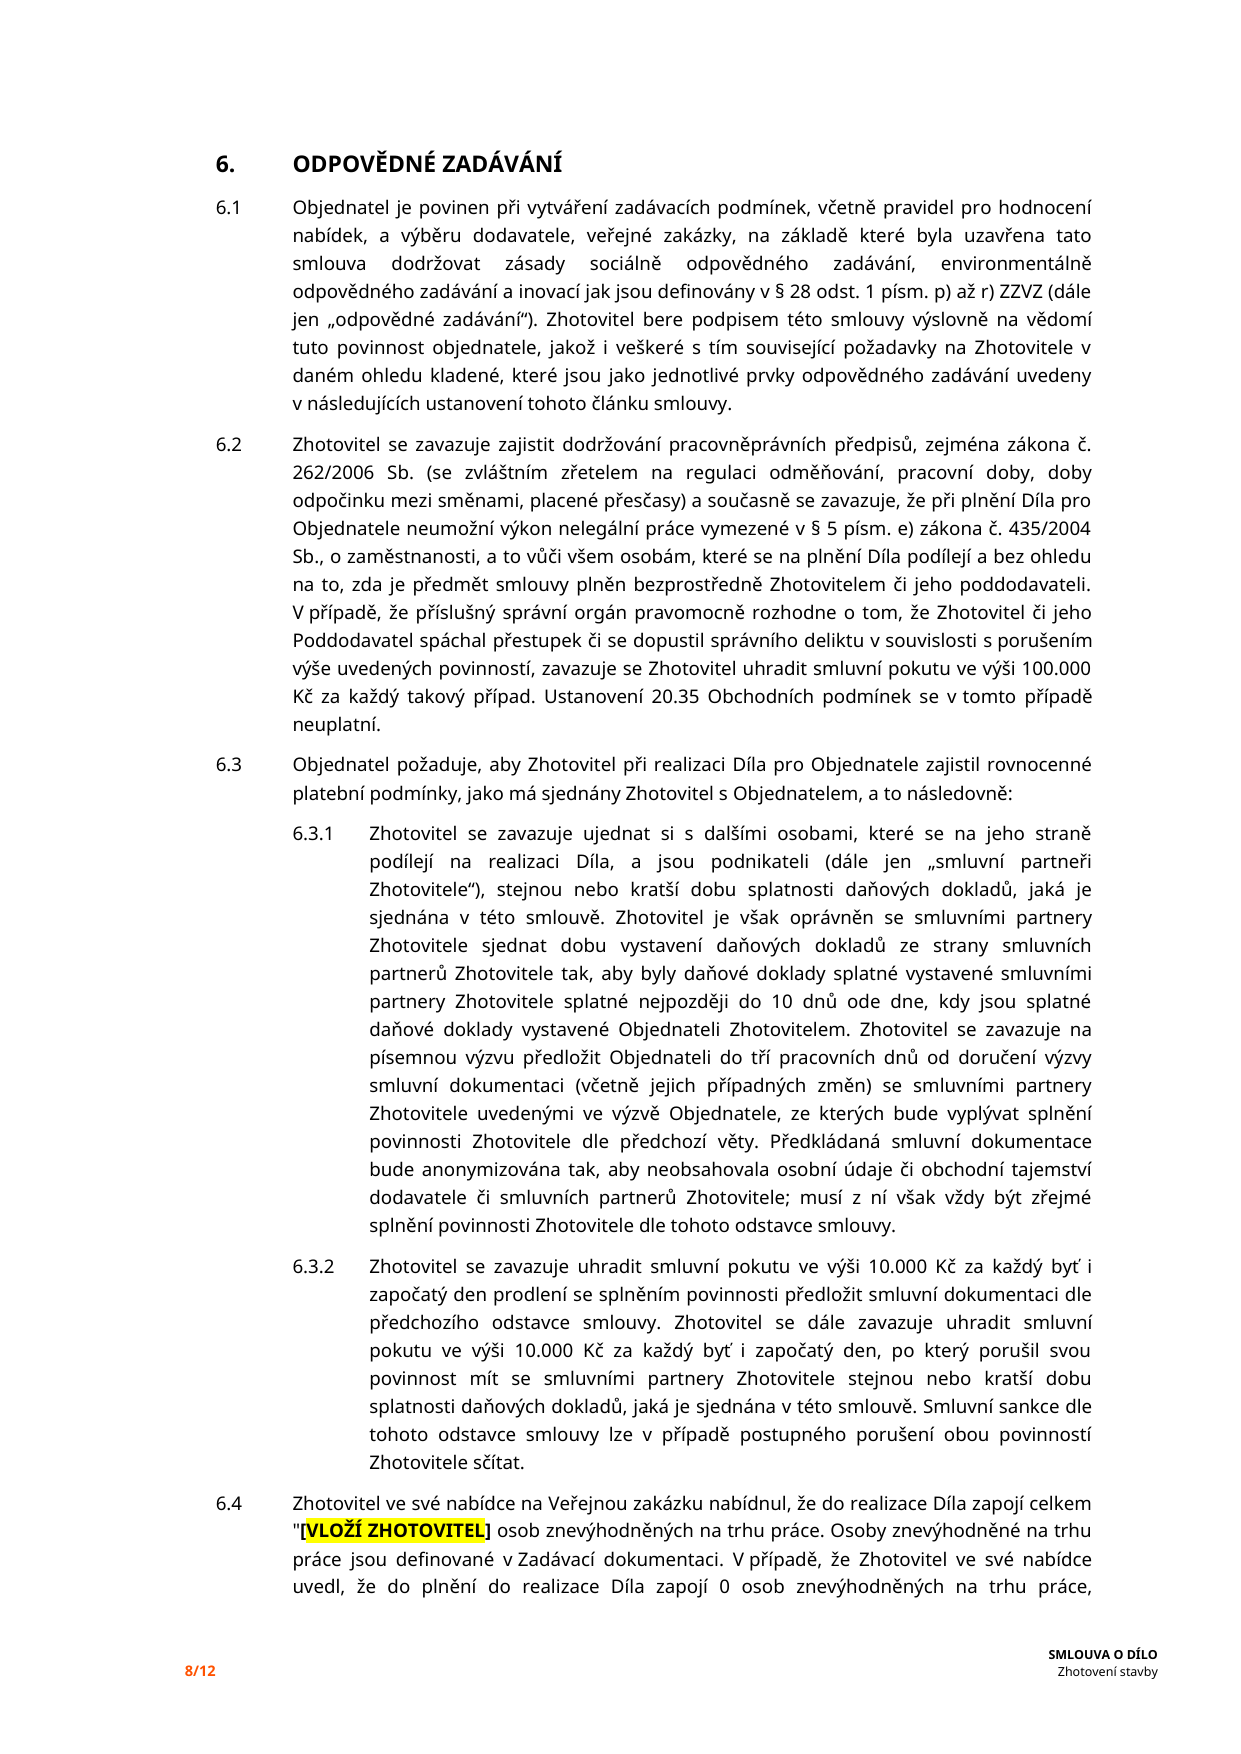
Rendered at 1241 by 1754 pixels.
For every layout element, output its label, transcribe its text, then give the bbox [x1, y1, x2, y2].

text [216, 1490, 1093, 1599]
text Zhotovitel se zavazuje zajistit dodržování pracovněprávních předpisů, zejména zákona č. 262/2006 Sb. (se zvláštním zřetelem na regulaci odměňování, pracovní doby, doby odpočinku mezi směnami, placené přesčasy) a současně se zavazuje, že při plnění Díla pro Objednatele neumožní výkon nelegální práce vymezené v § 5 písm. e) zákona č. 435/2004 Sb., o zaměstnanosti, a to vůči všem osobám, které se na plnění Díla podílejí a bez ohledu na to, zda je předmět smlouvy plněn bezprostředně Zhotovitelem či jeho poddodavateli. V případě, že příslušný správní orgán pravomocně rozhodne o tom, že Zhotovitel či jeho Poddodavatel spáchal přestupek či se dopustil správního deliktu v souvislosti s porušením výše uvedených povinností, zavazuje se Zhotovitel uhradit smluvní pokutu ve výši 100.000 Kč za každý takový případ. Ustanovení 20.35 Obchodních podmínek se v tomto případě neuplatní. [216, 431, 1093, 737]
text Zhotovitel se zavazuje ujednat si s dalšími osobami, které se na jeho straně podílejí na realizaci Díla, a jsou podnikateli (dále jen „smluvní partneři Zhotovitele“), stejnou nebo kratší dobu splatnosti daňových dokladů, jaká je sjednána v této smlouvě. Zhotovitel je však oprávněn se smluvními partnery Zhotovitele sjednat dobu vystavení daňových dokladů ze strany smluvních partnerů Zhotovitele tak, aby byly daňové doklady splatné vystavené smluvními partnery Zhotovitele splatné nejpozději do 10 dnů ode dne, kdy jsou splatné daňové doklady vystavené Objednateli Zhotovitelem. Zhotovitel se zavazuje na písemnou výzvu předložit Objednateli do tří pracovních dnů od doručení výzvy smluvní dokumentaci (včetně jejich případných změn) se smluvními partnery Zhotovitele uvedenými ve výzvě Objednatele, ze kterých bude vyplývat splnění povinnosti Zhotovitele dle předchozí věty. Předkládaná smluvní dokumentace bude anonymizována tak, aby neobsahovala osobní údaje či obchodní tajemství dodavatele či smluvních partnerů Zhotovitele; musí z ní však vždy být zřejmé splnění povinnosti Zhotovitele dle tohoto odstavce smlouvy. [292, 820, 1093, 1238]
text Zhotovitel se zavazuje uhradit smluvní pokutu ve výši 10.000 Kč za každý byť i započatý den prodlení se splněním povinnosti předložit smluvní dokumentaci dle předchozího odstavce smlouvy. Zhotovitel se dále zavazuje uhradit smluvní pokutu ve výši 10.000 Kč za každý byť i započatý den, po který porušil svou povinnost mít se smluvními partnery Zhotovitele stejnou nebo kratší dobu splatnosti daňových dokladů, jaká je sjednána v této smlouvě. Smluvní sankce dle tohoto odstavce smlouvy lze v případě postupného porušení obou povinností Zhotovitele sčítat. [292, 1253, 1093, 1475]
text Objednatel požaduje, aby Zhotovitel při realizaci Díla pro Objednatele zajistil rovnocenné platební podmínky, jako má sjednány Zhotovitel s Objednatelem, a to následovně: [216, 752, 1093, 805]
text Objednatel je povinen při vytváření zadávacích podmínek, včetně pravidel pro hodnocení nabídek, a výběru dodavatele, veřejné zakázky, na základě které byla uzavřena tato smlouva dodržovat zásady sociálně odpovědného zadávání, environmentálně odpovědného zadávání a inovací jak jsou definovány v § 28 odst. 1 písm. p) až r) ZZVZ (dále jen „odpovědné zadávání“). Zhotovitel bere podpisem této smlouvy výslovně na vědomí tuto povinnost objednatele, jakož i veškeré s tím související požadavky na Zhotovitele v daném ohledu kladené, které jsou jako jednotlivé prvky odpovědného zadávání uvedeny v následujících ustanovení tohoto článku smlouvy. [216, 194, 1093, 416]
text ODPOVĚDNÉ ZADÁVÁNÍ [216, 147, 1093, 179]
